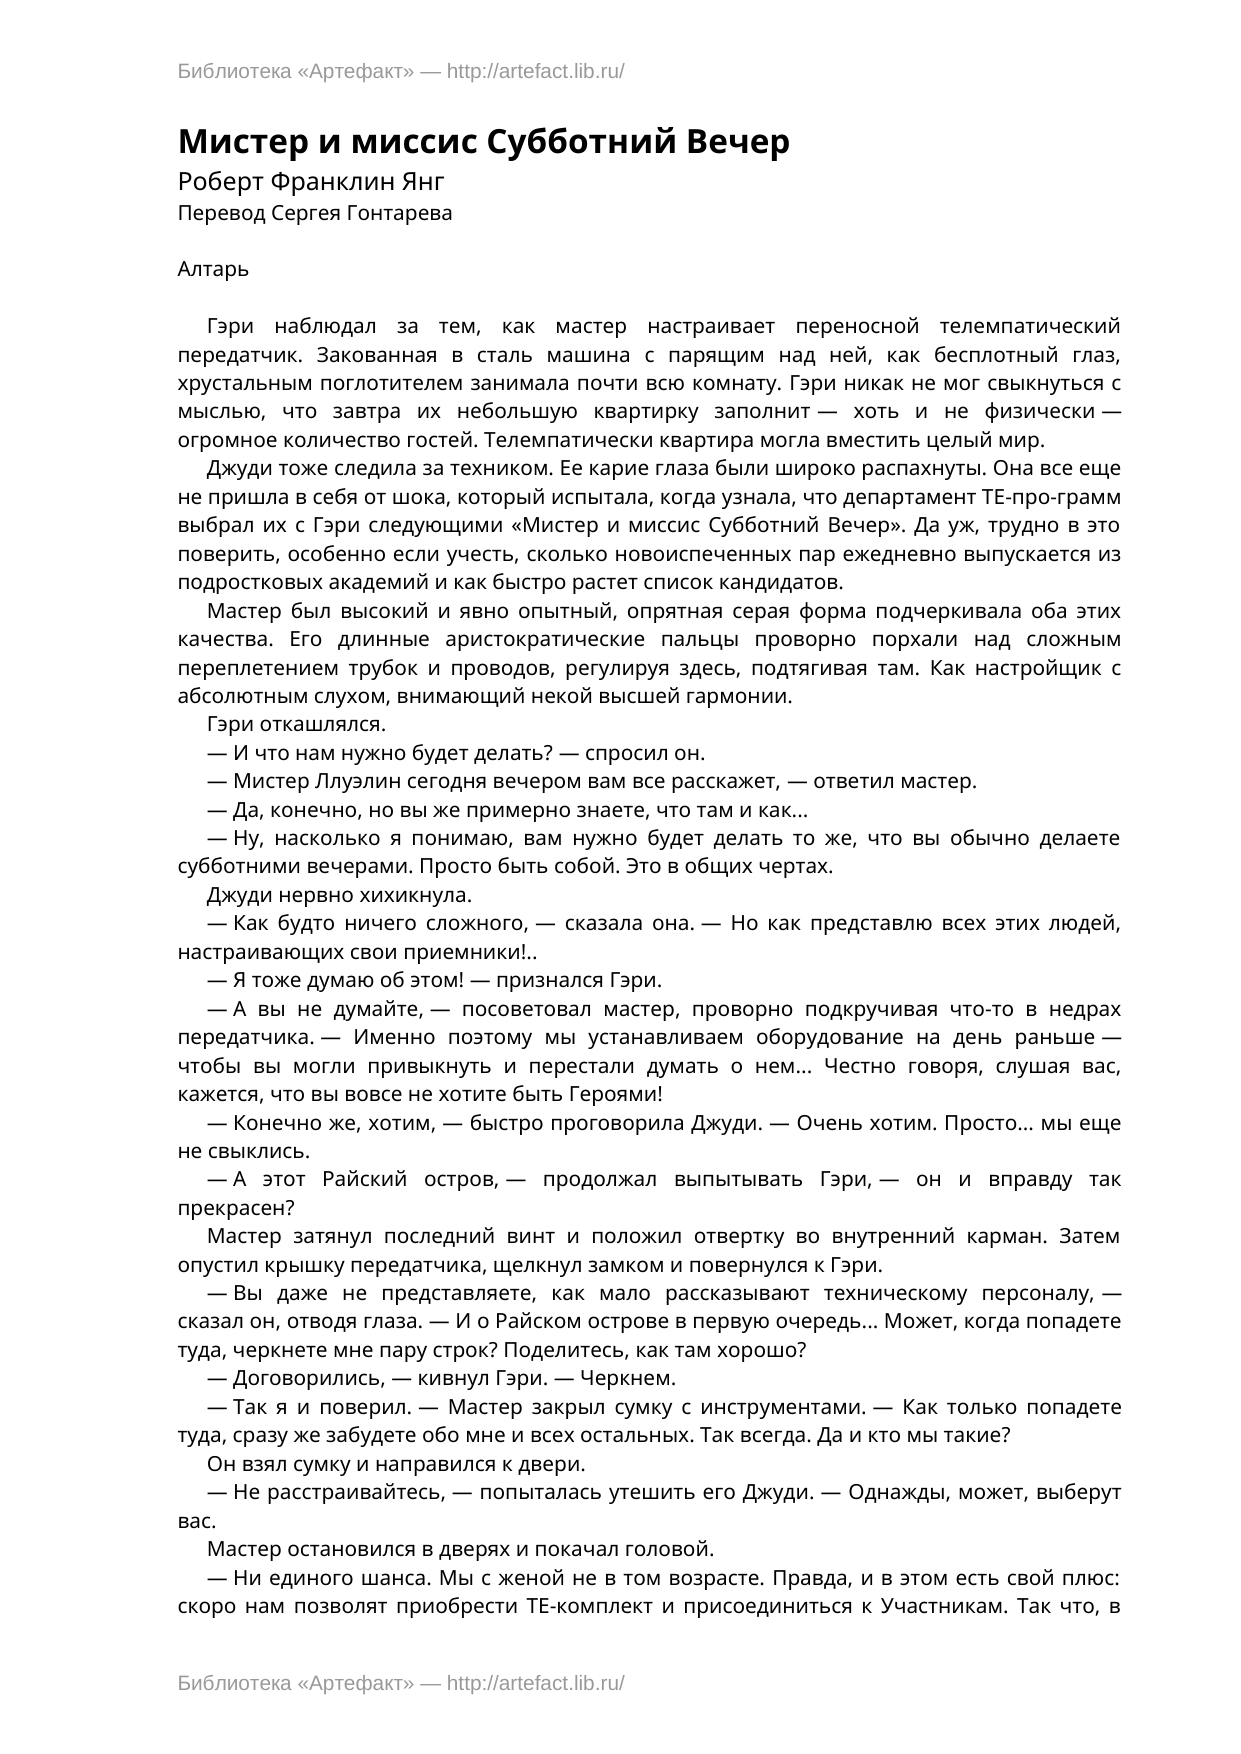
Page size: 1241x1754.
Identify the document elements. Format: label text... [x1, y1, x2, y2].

text — Я тоже думаю об этом! — признался Гэри. [177, 965, 1122, 994]
text Мастер был высокий и явно опытный, опрятная серая форма подчеркивала оба этих качества. Его длинные аристократические пальцы проворно порхали над сложным переплетением трубок и проводов, регулируя здесь, подтягивая там. Как настройщик с абсолютным слухом, внимающий некой высшей гармонии. [177, 596, 1122, 709]
subtitle Роберт Франклин Янг [177, 163, 1122, 198]
text — Вы даже не представляете, как мало рассказывают техническому персоналу, — сказал он, отводя глаза. — И о Райском острове в первую очередь... Может, когда попадете туда, черкнете мне пару строк? Поделитесь, как там хорошо? [177, 1278, 1122, 1363]
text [177, 1563, 1122, 1619]
subtitle Алтарь [177, 254, 1122, 283]
text — Как будто ничего сложного, — сказала она. — Но как представлю всех этих людей, настраивающих свои приемники!.. [177, 908, 1122, 965]
subtitle Перевод Сергея Гонтарева [177, 198, 1122, 226]
text — Да, конечно, но вы же примерно знаете, что там и как... [177, 795, 1122, 823]
text — Так я и поверил. — Мастер закрыл сумку с инструментами. — Как только попадете туда, сразу же забудете обо мне и всех остальных. Так всегда. Да и кто мы такие? [177, 1392, 1122, 1449]
text Гэри наблюдал за тем, как мастер настраивает переносной телемпатический передатчик. Закованная в сталь машина с парящим над ней, как бесплотный глаз, хрустальным поглотителем занимала почти всю комнату. Гэри никак не мог свыкнуться с мыслью, что завтра их небольшую квартирку заполнит — хоть и не физически — огромное количество гостей. Телемпатически квартира могла вместить целый мир. [177, 311, 1122, 453]
text — Не расстраивайтесь, — попыталась утешить его Джуди. — Однажды, может, выберут вас. [177, 1477, 1122, 1534]
text — И что нам нужно будет делать? — спросил он. [177, 738, 1122, 766]
text Джуди тоже следила за техником. Ее карие глаза были широко распахнуты. Она все еще не пришла в себя от шока, который испытала, когда узнала, что департамент ТЕ-про-грамм выбрал их с Гэри следующими «Мистер и миссис Субботний Вечер». Да уж, трудно в это поверить, особенно если учесть, сколько новоиспеченных пар ежедневно выпускается из подростковых академий и как быстро растет список кандидатов. [177, 453, 1122, 596]
text Мастер затянул последний винт и положил отвертку во внутренний карман. Затем опустил крышку передатчика, щелкнул замком и повернулся к Гэри. [177, 1221, 1122, 1278]
text — Мистер Ллуэлин сегодня вечером вам все расскажет, — ответил мастер. [177, 766, 1122, 795]
text Мастер остановился в дверях и покачал головой. [177, 1534, 1122, 1563]
text — А этот Райский остров, — продолжал выпытывать Гэри, — он и вправду так прекрасен? [177, 1164, 1122, 1221]
text — Конечно же, хотим, — быстро проговорила Джуди. — Очень хотим. Просто... мы еще не свыклись. [177, 1108, 1122, 1164]
subtitle Мистер и миссис Субботний Вечер [177, 118, 1122, 163]
text — Договорились, — кивнул Гэри. — Черкнем. [177, 1363, 1122, 1392]
text — Ну, насколько я понимаю, вам нужно будет делать то же, что вы обычно делаете субботними вечерами. Просто быть собой. Это в общих чертах. [177, 823, 1122, 880]
text Джуди нервно хихикнула. [177, 880, 1122, 908]
text Гэри откашлялся. [177, 709, 1122, 738]
text Он взял сумку и направился к двери. [177, 1449, 1122, 1477]
text — А вы не думайте, — посоветовал мастер, проворно подкручивая что-то в недрах передатчика. — Именно поэтому мы устанавливаем оборудование на день раньше — чтобы вы могли привыкнуть и перестали думать о нем... Честно говоря, слушая вас, кажется, что вы вовсе не хотите быть Героями! [177, 994, 1122, 1108]
